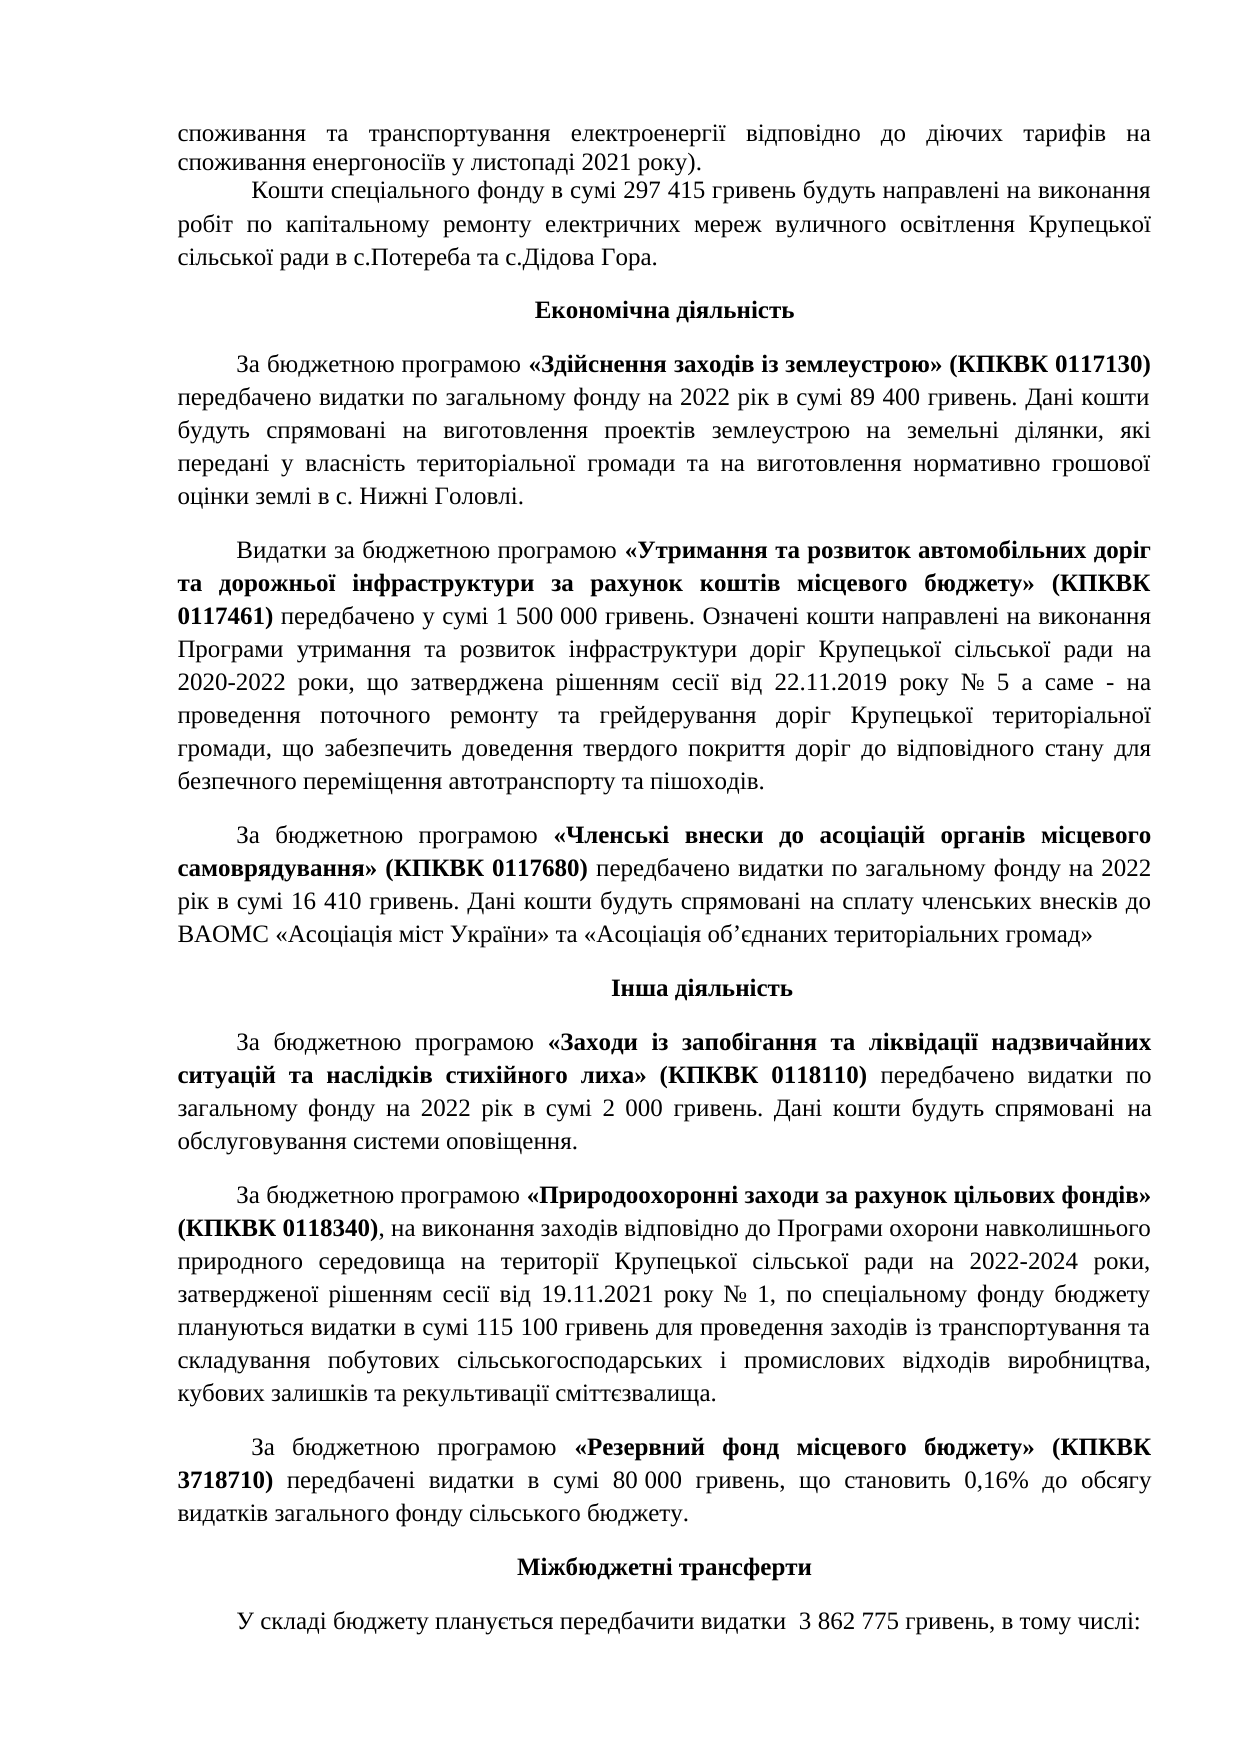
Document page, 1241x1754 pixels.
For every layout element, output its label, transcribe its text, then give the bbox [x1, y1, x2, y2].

text У складі бюджету планується передбачити видатки 3 862 775 гривень, в тому числі: [177, 1606, 1152, 1634]
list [177, 118, 1152, 176]
text За бюджетною програмою «Природоохоронні заходи за рахунок цільових фондів» (КПКВК 0118340), на виконання заходів відповідно до Програми охорони навколишнього природного середовища на території Крупецької сільської ради на 2022-2024 роки, затвердженої рішенням сесії від 19.11.2021 року № 1, по спеціальному фонду бюджету плануються видатки в сумі 115 100 гривень для проведення заходів із транспортування та складування побутових сільськогосподарських і промислових відходів виробництва, кубових залишків та рекультивації сміттєзвалища. [177, 1180, 1152, 1407]
text Видатки за бюджетною програмою «Утримання та розвиток автомобільних доріг та дорожньої інфраструктури за рахунок коштів місцевого бюджету» (КПКВК 0117461) передбачено у сумі 1 500 000 гривень. Означені кошти направлені на виконання Програми утримання та розвиток інфраструктури доріг Крупецької сільської ради на 2020-2022 роки, що затверджена рішенням сесії від 22.11.2019 року № 5 а саме - на проведення поточного ремонту та грейдерування доріг Крупецької територіальної громади, що забезпечить доведення твердого покриття доріг до відповідного стану для безпечного переміщення автотранспорту та пішоходів. [177, 535, 1152, 795]
text Кошти спеціального фонду в сумі 297 415 гривень будуть направлені на виконання робіт по капітальному ремонту електричних мереж вуличного освітлення Крупецької сільської ради в с.Потереба та с.Дідова Гора. [177, 176, 1152, 270]
text За бюджетною програмою «Здійснення заходів із землеустрою» (КПКВК 0117130) передбачено видатки по загальному фонду на 2022 рік в сумі 89 400 гривень. Дані кошти будуть спрямовані на виготовлення проектів землеустрою на земельні ділянки, які передані у власність територіальної громади та на виготовлення нормативно грошової оцінки землі в с. Нижні Головлі. [177, 349, 1152, 510]
text За бюджетною програмою «Заходи із запобігання та ліквідації надзвичайних ситуацій та наслідків стихійного лиха» (КПКВК 0118110) передбачено видатки по загальному фонду на 2022 рік в сумі 2 000 гривень. Дані кошти будуть спрямовані на обслуговування системи оповіщення. [177, 1027, 1152, 1155]
text Міжбюджетні трансферти [177, 1552, 1152, 1581]
text За бюджетною програмою «Резервний фонд місцевого бюджету» (КПКВК 3718710) передбачені видатки в сумі 80 000 гривень, що становить 0,16% до обсягу видатків загального фонду сільського бюджету. [177, 1432, 1152, 1527]
text Інша діяльність [252, 973, 1152, 1002]
text Економічна діяльність [177, 296, 1152, 324]
text За бюджетною програмою «Членські внески до асоціацій органів місцевого самоврядування» (КПКВК 0117680) передбачено видатки по загальному фонду на 2022 рік в сумі 16 410 гривень. Дані кошти будуть спрямовані на сплату членських внесків до ВАОМС «Асоціація міст України» та «Асоціація об’єднаних територіальних громад» [177, 820, 1152, 948]
